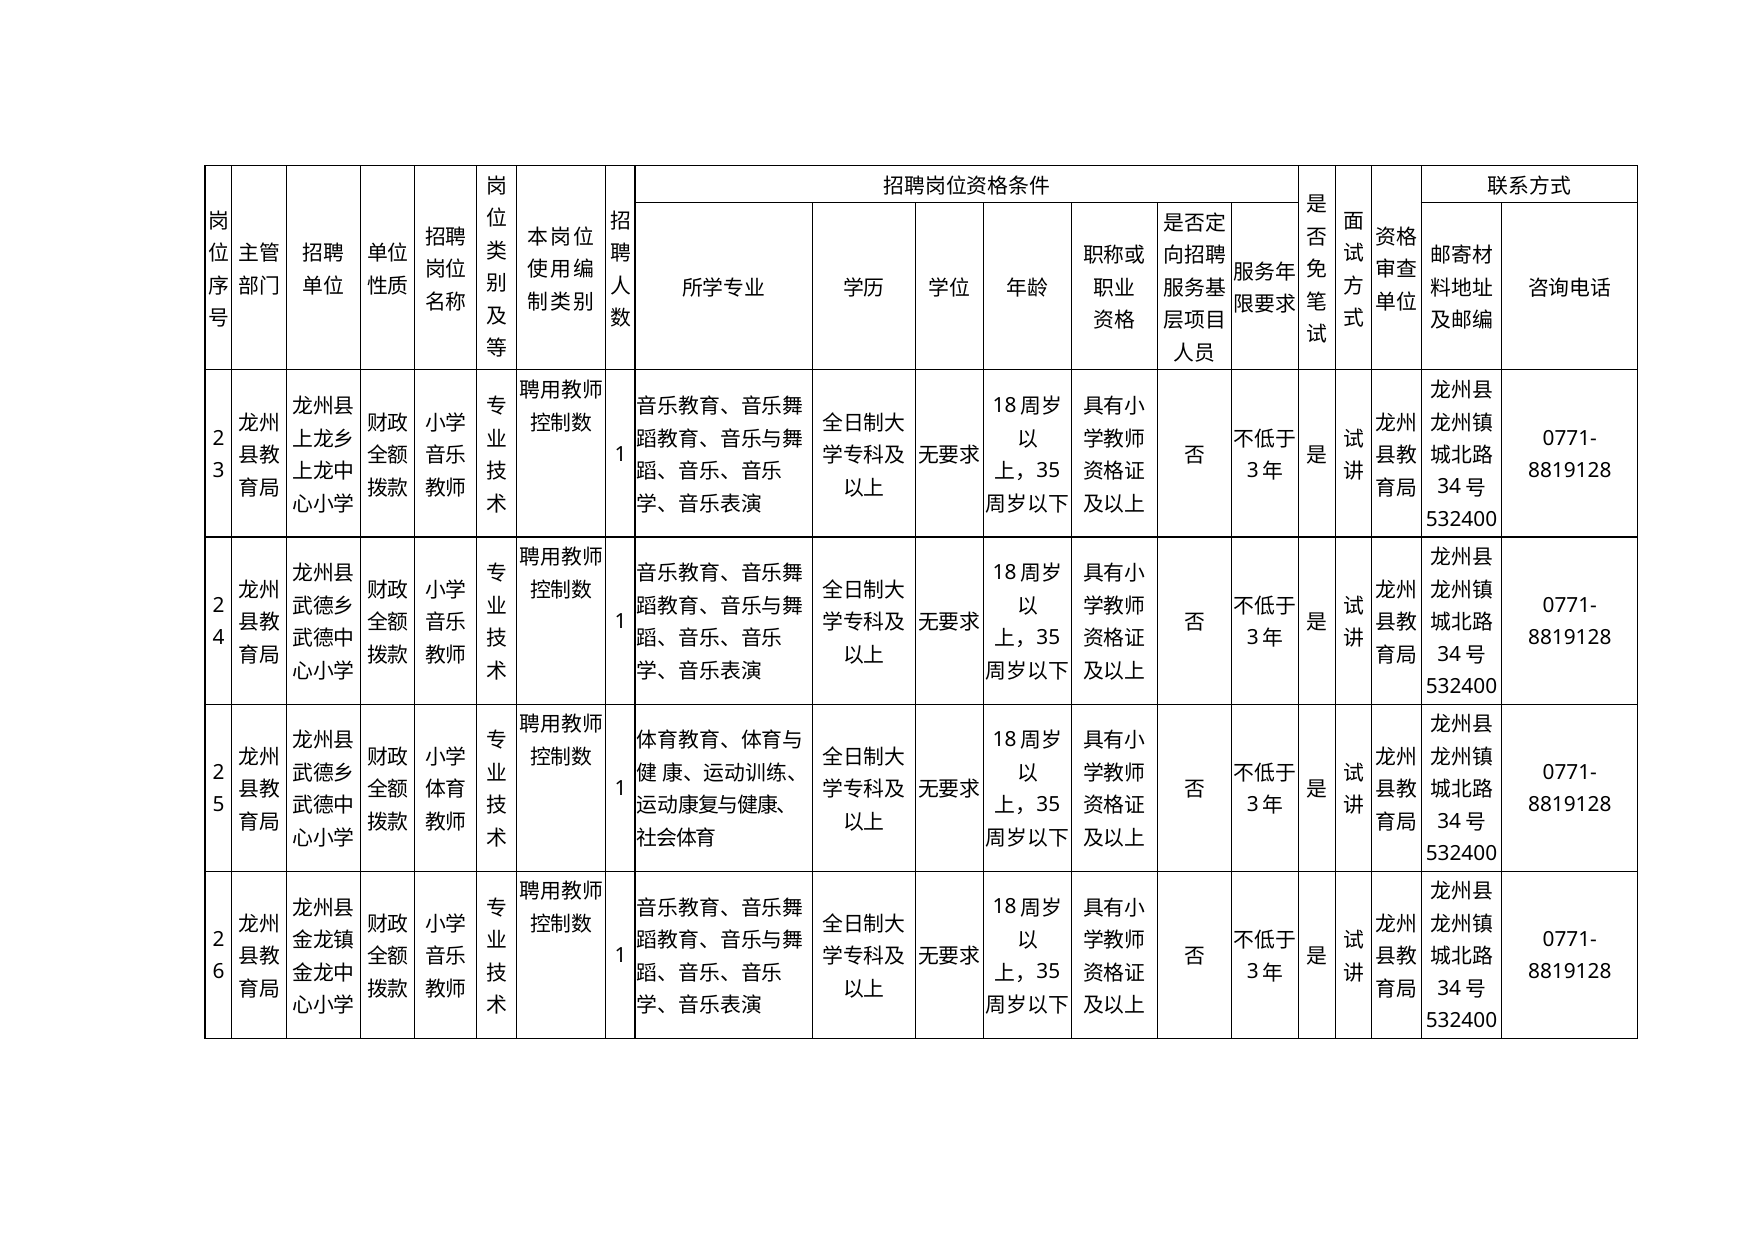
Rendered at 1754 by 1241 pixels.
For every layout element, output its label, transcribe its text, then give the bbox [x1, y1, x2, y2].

table_cell 龙州县龙州镇城北路34号532400 [1422, 370, 1501, 536]
table_cell 25 [206, 705, 231, 871]
table_cell 小学音乐教师 [415, 370, 476, 536]
table_cell 音乐教育、音乐舞蹈教育、音乐与舞蹈、音乐、音乐学、音乐表演 [636, 538, 812, 703]
table_cell 体育教育、体育与健 康、运动训练、运动康复与健康、社会体育 [636, 705, 812, 871]
table_cell 0771-8819128 [1502, 538, 1637, 703]
table_cell 专业技术 [477, 872, 516, 1038]
table_cell 小学音乐教师 [415, 872, 476, 1038]
table_cell 职称或职业 资格 [1072, 203, 1157, 369]
table_cell 全日制大学专科及以上 [813, 538, 915, 703]
table_cell 否 [1158, 538, 1231, 703]
table_cell 不低于3年 [1232, 872, 1298, 1038]
table_cell 聘用教师控制数 [517, 705, 605, 871]
table_header 招聘人数 [606, 166, 634, 369]
table_cell 小学音乐教师 [415, 538, 476, 703]
table_cell 是 [1299, 705, 1335, 871]
table_cell 0771-8819128 [1502, 872, 1637, 1038]
table_cell 是 [1299, 538, 1335, 703]
table_cell 无要求 [916, 538, 983, 703]
table_cell 不低于3年 [1232, 705, 1298, 871]
table_header 面试方式 [1336, 166, 1371, 369]
table_cell 18周岁以上，35周岁以下 [984, 370, 1071, 536]
table_header 主管部门 [232, 166, 286, 369]
table_cell 聘用教师控制数 [517, 370, 605, 536]
table_cell 年龄 [984, 203, 1071, 369]
table_cell 聘用教师控制数 [517, 872, 605, 1038]
table_cell 全日制大学专科及以上 [813, 370, 915, 536]
table_cell 财政全额拨款 [361, 872, 414, 1038]
table_cell 18周岁以上，35周岁以下 [984, 705, 1071, 871]
table_cell 音乐教育、音乐舞蹈教育、音乐与舞蹈、音乐、音乐学、音乐表演 [636, 370, 812, 536]
table_cell 龙州县金龙镇金龙中心小学 [287, 872, 360, 1038]
table_cell 无要求 [916, 705, 983, 871]
table_header 联系方式 [1422, 166, 1637, 202]
table_header 招聘 单位 [287, 166, 360, 369]
table_cell 是 [1299, 370, 1335, 536]
table_cell 否 [1158, 705, 1231, 871]
table_cell 26 [206, 872, 231, 1038]
table_cell 邮寄材料地址及邮编 [1422, 203, 1501, 369]
table_header 岗位序号 [206, 166, 231, 369]
table_cell 小学体育教师 [415, 705, 476, 871]
table_cell 聘用教师控制数 [517, 538, 605, 703]
table_cell 试讲 [1336, 370, 1371, 536]
table_header 是否免笔试 [1299, 166, 1335, 369]
table_cell 18周岁以上，35周岁以下 [984, 538, 1071, 703]
table_cell 学位 [916, 203, 983, 369]
table_cell 无要求 [916, 872, 983, 1038]
table_cell 咨询电话 [1502, 203, 1637, 369]
table_cell 23 [206, 370, 231, 536]
table_header 岗位类别及等级 [477, 166, 516, 369]
table_header 招聘岗位名称 [415, 166, 476, 369]
table_cell 0771-8819128 [1502, 370, 1637, 536]
table_cell 龙州县教育局 [1372, 538, 1421, 703]
table_cell 否 [1158, 872, 1231, 1038]
table_cell 龙州县龙州镇城北路34号532400 [1422, 705, 1501, 871]
table_cell 否 [1158, 370, 1231, 536]
table_cell 专业技术 [477, 538, 516, 703]
table_cell 专业技术 [477, 370, 516, 536]
table_cell 财政全额拨款 [361, 370, 414, 536]
table_header 本岗位使用编制类别 [517, 166, 605, 369]
table_cell 不低于3年 [1232, 538, 1298, 703]
table_cell 龙州县教育局 [1372, 872, 1421, 1038]
table_cell 试讲 [1336, 872, 1371, 1038]
table_cell 试讲 [1336, 538, 1371, 703]
table_header 单位性质 [361, 166, 414, 369]
table_cell 龙州县教育局 [232, 872, 286, 1038]
table_cell 是否定向招聘服务基层项目人员 [1158, 203, 1231, 369]
table_cell 全日制大学专科及以上 [813, 872, 915, 1038]
table_header 招聘岗位资格条件 [636, 166, 1298, 202]
table_cell 全日制大学专科及以上 [813, 705, 915, 871]
table_cell 龙州县龙州镇城北路34号532400 [1422, 872, 1501, 1038]
table_cell 龙州县龙州镇城北路34号532400 [1422, 538, 1501, 703]
table_cell 具有小学教师资格证及以上 [1072, 538, 1157, 703]
table_cell 18周岁以上，35周岁以下 [984, 872, 1071, 1038]
table_cell 试讲 [1336, 705, 1371, 871]
table_cell 专业技术 [477, 705, 516, 871]
table_cell 无要求 [916, 370, 983, 536]
table_cell 具有小学教师资格证及以上 [1072, 705, 1157, 871]
table_cell 24 [206, 538, 231, 703]
table_cell 所学专业 [636, 203, 812, 369]
table_cell 音乐教育、音乐舞蹈教育、音乐与舞蹈、音乐、音乐学、音乐表演 [636, 872, 812, 1038]
table_cell 学历 [813, 203, 915, 369]
table_cell 具有小学教师资格证及以上 [1072, 872, 1157, 1038]
table_cell 财政全额拨款 [361, 538, 414, 703]
table_cell 财政全额拨款 [361, 705, 414, 871]
table_cell 服务年限要求 [1232, 203, 1298, 369]
table_cell 1 [606, 872, 634, 1038]
table_cell 龙州县教育局 [232, 705, 286, 871]
table_cell 不低于3年 [1232, 370, 1298, 536]
table_cell 龙州县教育局 [232, 538, 286, 703]
table_cell 是 [1299, 872, 1335, 1038]
table_cell 1 [606, 705, 634, 871]
table_cell 龙州县武德乡武德中心小学 [287, 538, 360, 703]
table_cell 0771-8819128 [1502, 705, 1637, 871]
table_cell 1 [606, 370, 634, 536]
table_cell 具有小学教师资格证及以上 [1072, 370, 1157, 536]
table_cell 龙州县上龙乡上龙中心小学 [287, 370, 360, 536]
table_cell 龙州县武德乡武德中心小学 [287, 705, 360, 871]
table_cell 龙州县教育局 [232, 370, 286, 536]
table_header 资格审查单位 [1372, 166, 1421, 369]
table_cell 龙州县教育局 [1372, 370, 1421, 536]
table_cell 龙州县教育局 [1372, 705, 1421, 871]
table_cell 1 [606, 538, 634, 703]
